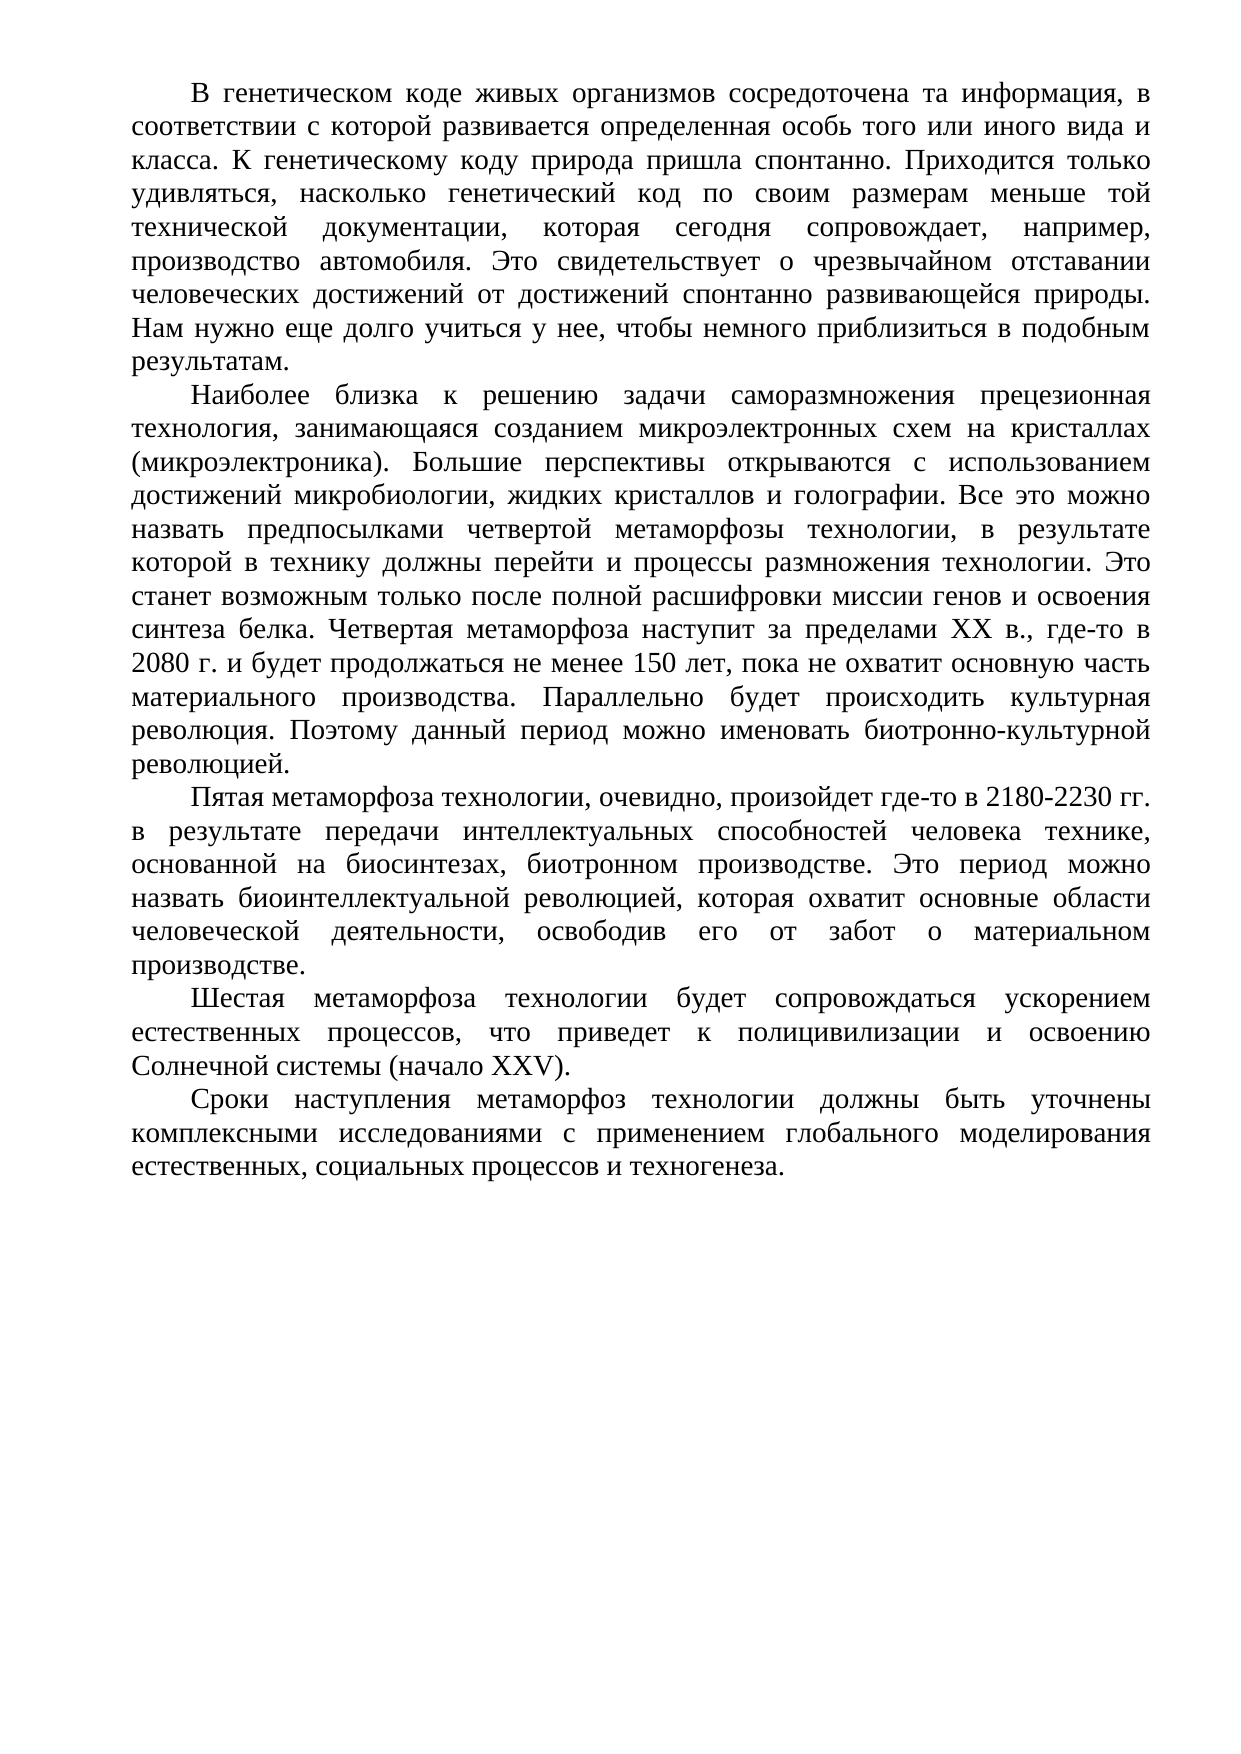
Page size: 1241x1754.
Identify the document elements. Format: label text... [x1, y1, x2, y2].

text Сроки наступления метаморфоз технологии должны быть уточнены комплексными исследованиями с применением глобального моделирования естественных, социальных процессов и техногенеза. [131, 1081, 1152, 1182]
text В генетическом коде живых организмов сосредоточена та информация, в соответствии с которой развивается определенная особь того или иного вида и класса. К генетическому коду природа пришла спонтанно. Приходится только удивляться, насколько генетический код по своим размерам меньше той технической документации, которая сегодня сопровождает, например, производство автомобиля. Это свидетельствует о чрезвычайном отставании человеческих достижений от достижений спонтанно развивающейся природы. Нам нужно еще долго учиться у нее, чтобы немного приблизиться в подобным результатам. [131, 75, 1152, 377]
text Шестая метаморфоза технологии будет сопровождаться ускорением естественных процессов, что приведет к полицивилизации и освоению Солнечной системы (начало XXV). [131, 981, 1152, 1081]
text Пятая метаморфоза технологии, очевидно, произойдет где-то в 2180-2230 гг. в результате передачи интеллектуальных способностей человека технике, основанной на биосинтезах, биотронном производстве. Это период можно назвать биоинтеллектуальной революцией, которая охватит основные области человеческой деятельности, освободив его от забот о материальном производстве. [131, 779, 1152, 981]
text Наиболее близка к решению задачи саморазмножения прецезионная технология, занимающаяся созданием микроэлектронных схем на кристаллах (микроэлектроника). Большие перспективы открываются с использованием достижений микробиологии, жидких кристаллов и голографии. Все это можно назвать предпосылками четвертой метаморфозы технологии, в результате которой в технику должны перейти и процессы размножения технологии. Это станет возможным только после полной расшифровки миссии генов и освоения синтеза белка. Четвертая метаморфоза наступит за пределами XX в., где-то в 2080 г. и будет продолжаться не менее 150 лет, пока не охватит основную часть материального производства. Параллельно будет происходить культурная революция. Поэтому данный период можно именовать биотронно-культурной революцией. [131, 377, 1152, 779]
